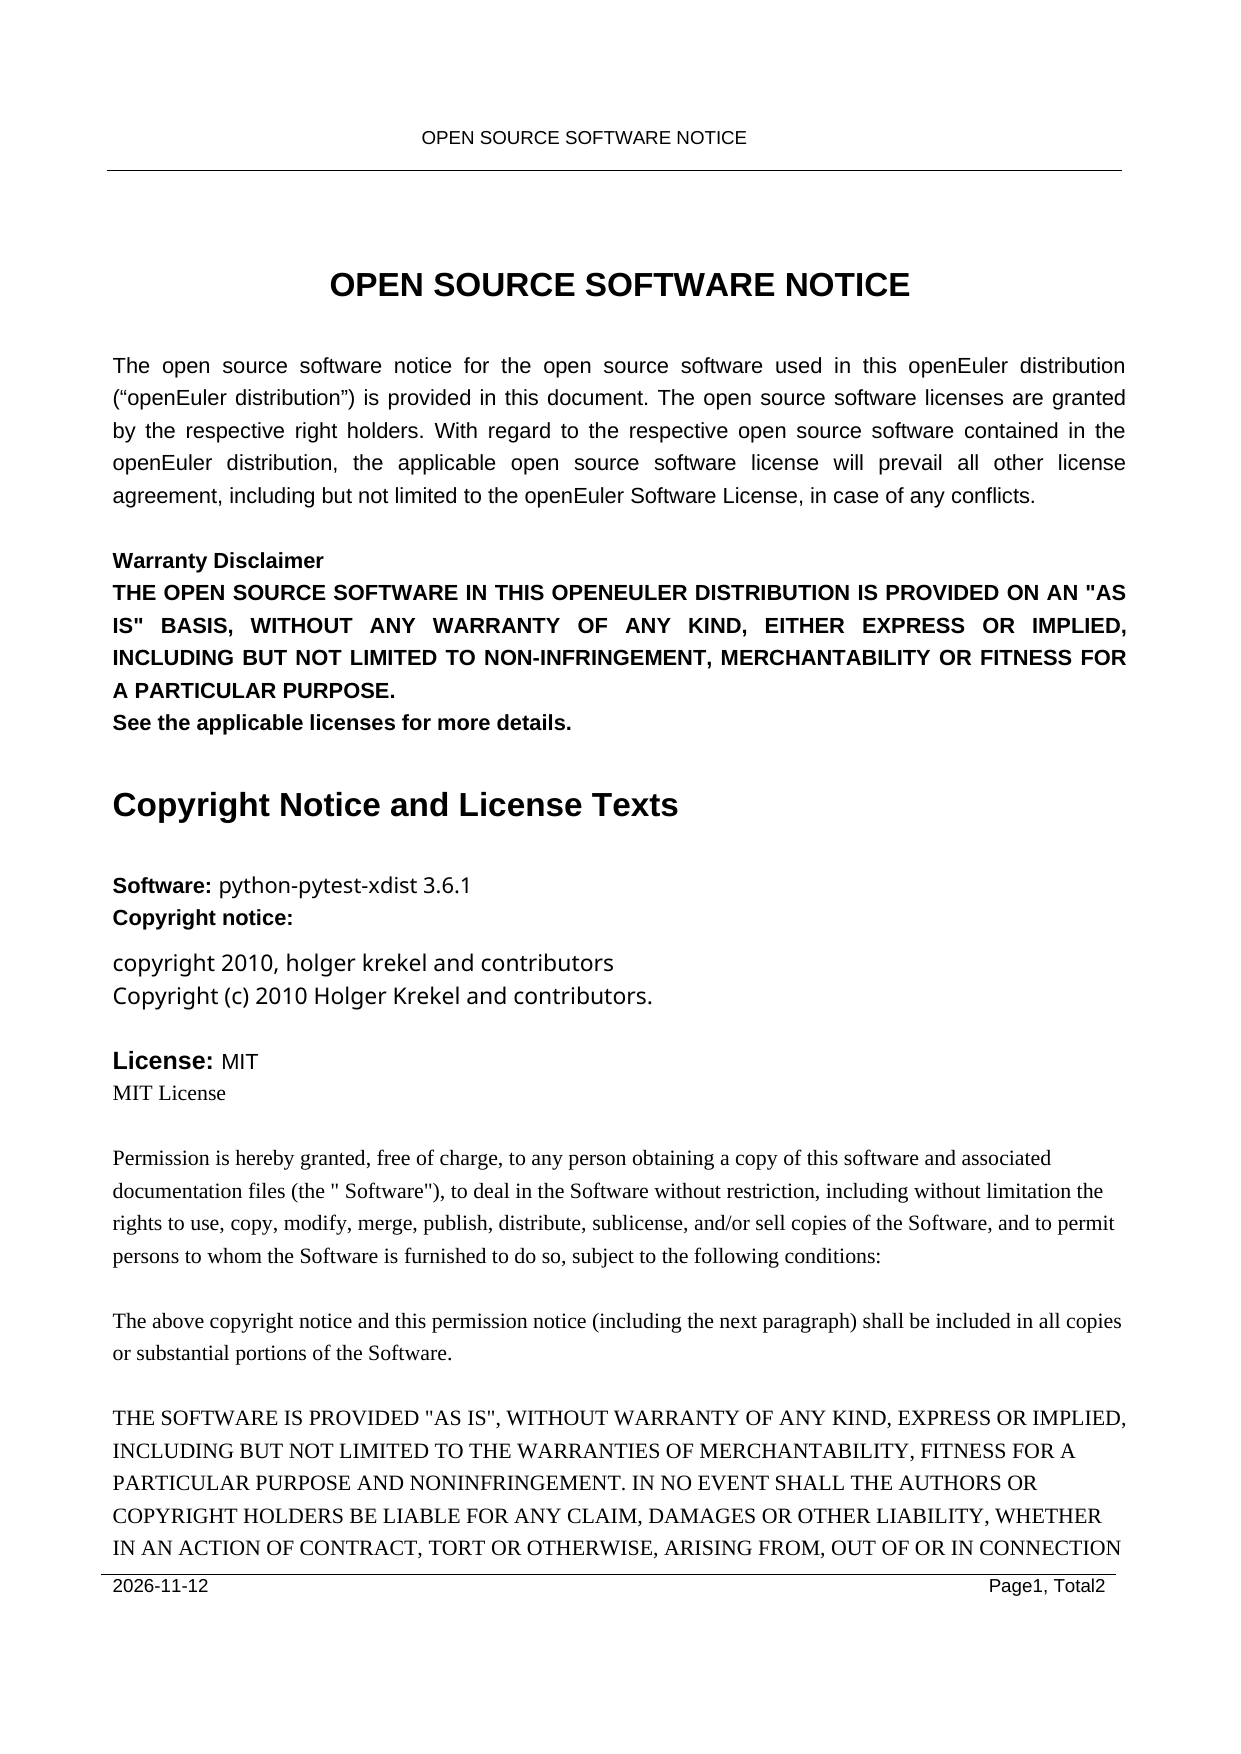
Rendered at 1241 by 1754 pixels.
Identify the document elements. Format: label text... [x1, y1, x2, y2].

text THE OPEN SOURCE SOFTWARE IN THIS OPENEULER DISTRIBUTION IS PROVIDED ON AN "AS IS" BASIS, WITHOUT ANY WARRANTY OF ANY KIND, EITHER EXPRESS OR IMPLIED, INCLUDING BUT NOT LIMITED TO NON-INFRINGEMENT, MERCHANTABILITY OR FITNESS FOR A PARTICULAR PURPOSE. See the applicable licenses for more details. [112, 576, 1128, 739]
text copyright 2010, holger krekel and contributors Copyright (c) 2010 Holger Krekel and contributors. [112, 947, 1128, 1044]
text OPEN SOURCE SOFTWARE NOTICE [112, 251, 1128, 316]
text The open source software notice for the open source software used in this openEuler distribution (“openEuler distribution”) is provided in this document. The open source software licenses are granted by the respective right holders. With regard to the respective open source software contained in the openEuler distribution, the applicable open source software license will prevail all other license agreement, including but not limited to the openEuler Software License, in case of any conflicts. [112, 349, 1128, 511]
title Software: python-pytest-xdist 3.6.1 [112, 869, 1128, 901]
text Copyright notice: [112, 901, 1128, 934]
text Copyright Notice and License Texts [112, 771, 1128, 836]
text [112, 1077, 1128, 1564]
text Warranty Disclaimer [112, 544, 1128, 576]
text License: MIT [112, 1044, 1128, 1077]
